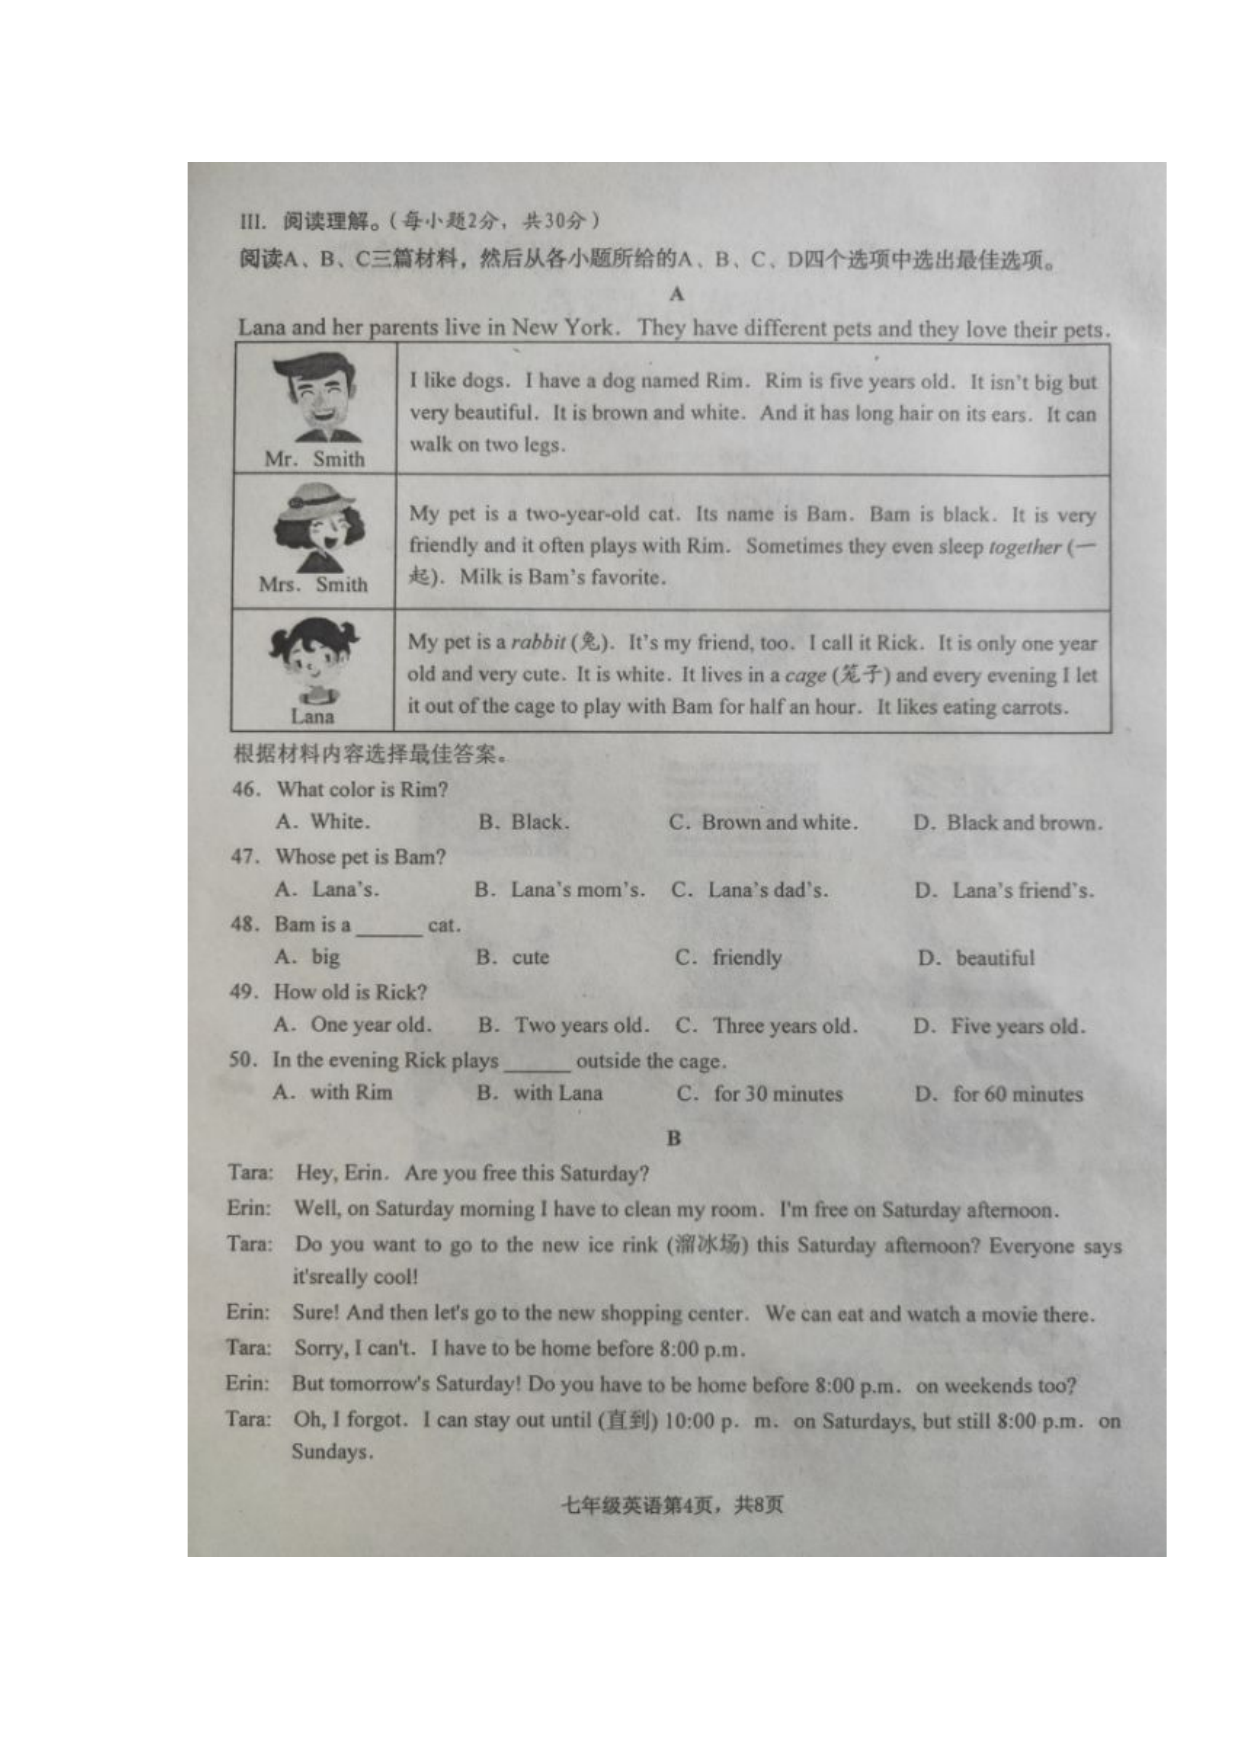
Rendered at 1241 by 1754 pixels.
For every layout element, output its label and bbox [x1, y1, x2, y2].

picture [187, 162, 1167, 1557]
